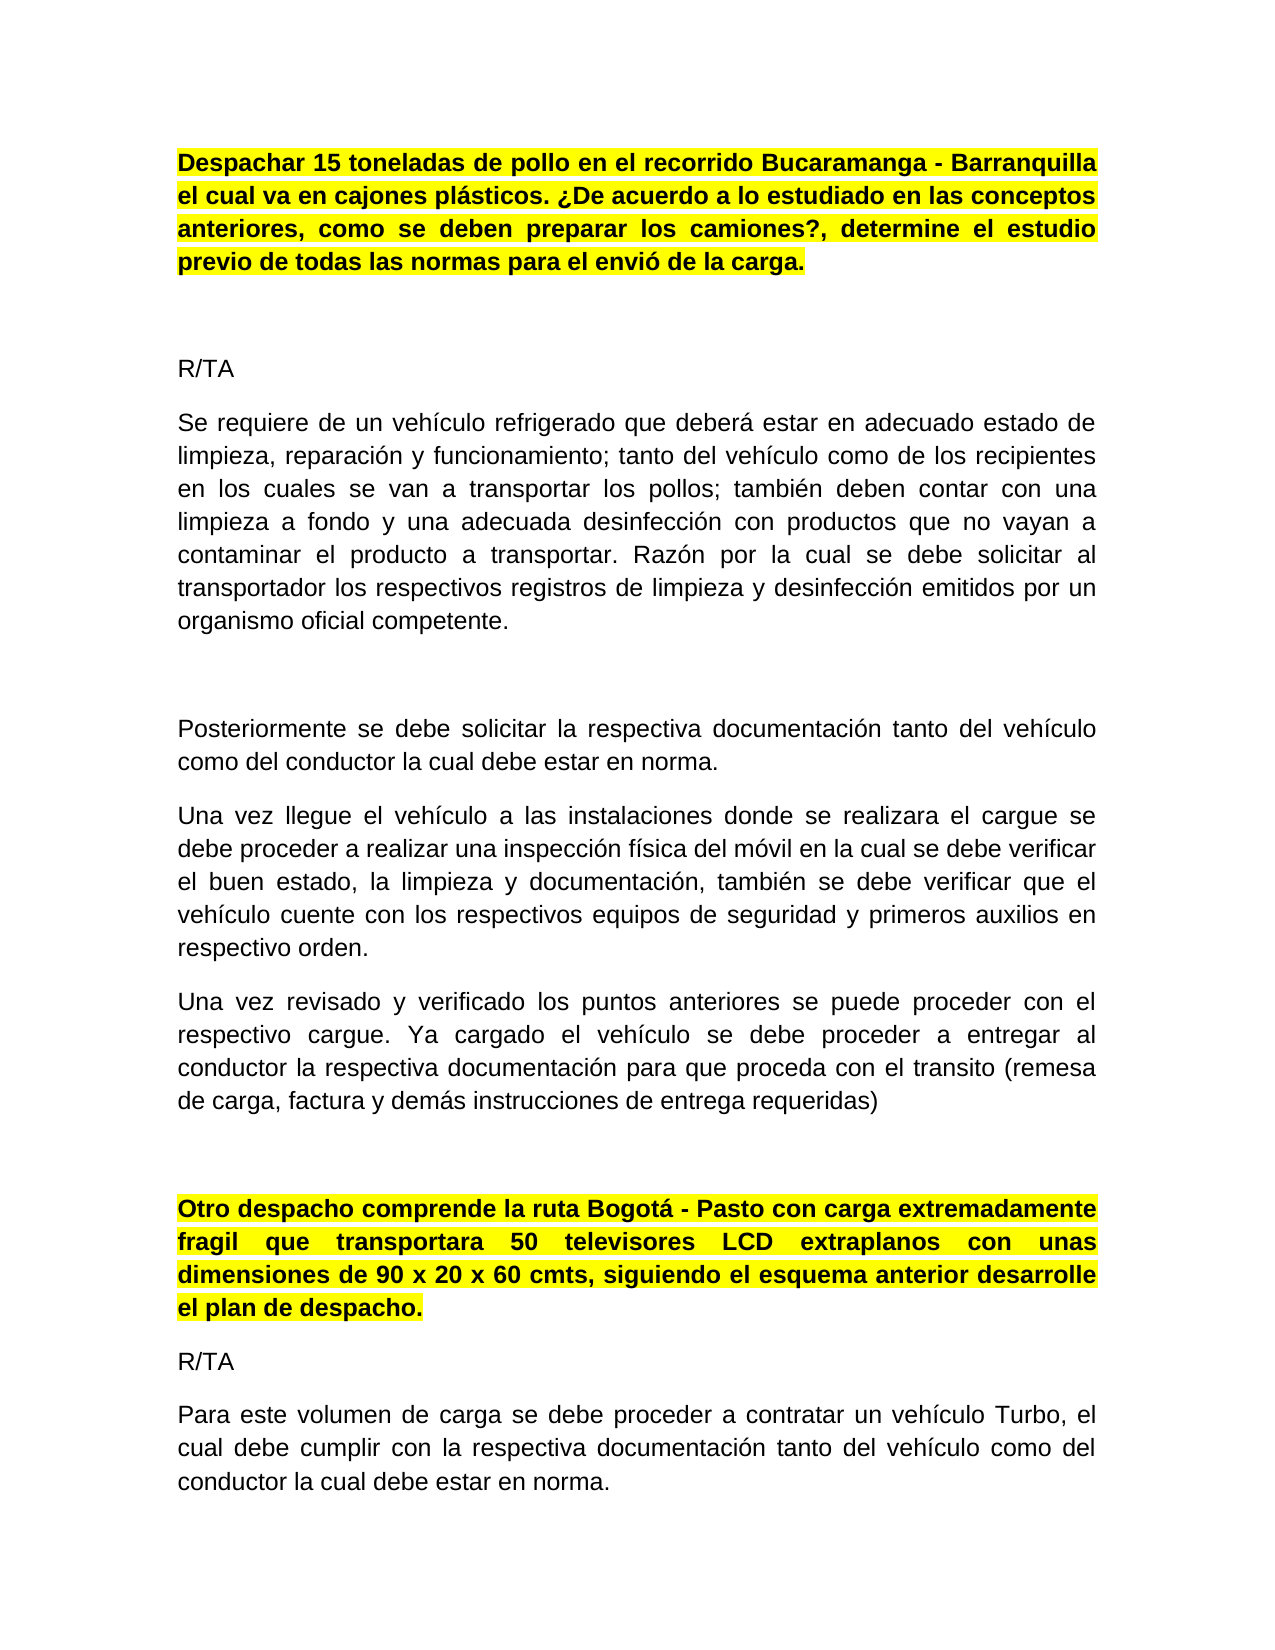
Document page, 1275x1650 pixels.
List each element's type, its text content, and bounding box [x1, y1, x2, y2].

text R/TA [177, 1347, 1098, 1375]
text Se requiere de un vehículo refrigerado que deberá estar en adecuado estado de limpieza, reparación y funcionamiento; tanto del vehículo como de los recipientes en los cuales se van a transportar los pollos; también deben contar con una limpieza a fondo y una adecuada desinfección con productos que no vayan a contaminar el producto a transportar. Razón por la cual se debe solicitar al transportador los respectivos registros de limpieza y desinfección emitidos por un organismo oficial competente. [177, 408, 1098, 635]
text R/TA [177, 354, 1098, 383]
text Posteriormente se debe solicitar la respectiva documentación tanto del vehículo como del conductor la cual debe estar en norma. [177, 714, 1098, 776]
text Otro despacho comprende la ruta Bogotá - Pasto con carga extremadamente fragil que transportara 50 televisores LCD extraplanos con unas dimensiones de 90 x 20 x 60 cmts, siguiendo el esquema anterior desarrolle el plan de despacho. [177, 1288, 1098, 1321]
text Despachar 15 toneladas de pollo en el recorrido Bucaramanga - Barranquilla el cual va en cajones plásticos. ¿De acuerdo a lo estudiado en las conceptos anteriores, como se deben preparar los camiones?, determine el estudio previo de todas las normas para el envió de la carga. [177, 242, 1098, 275]
text Para este volumen de carga se debe proceder a contratar un vehículo Turbo, el cual debe cumplir con la respectiva documentación tanto del vehículo como del conductor la cual debe estar en norma. [177, 1400, 1098, 1495]
text Una vez llegue el vehículo a las instalaciones donde se realizara el cargue se debe proceder a realizar una inspección física del móvil en la cual se debe verificar el buen estado, la limpieza y documentación, también se debe verificar que el vehículo cuente con los respectivos equipos de seguridad y primeros auxilios en respectivo orden. [177, 801, 1098, 962]
text Una vez revisado y verificado los puntos anteriores se puede proceder con el respectivo cargue. Ya cargado el vehículo se debe proceder a entregar al conductor la respectiva documentación para que proceda con el transito (remesa de carga, factura y demás instrucciones de entrega requeridas) [177, 987, 1098, 1115]
